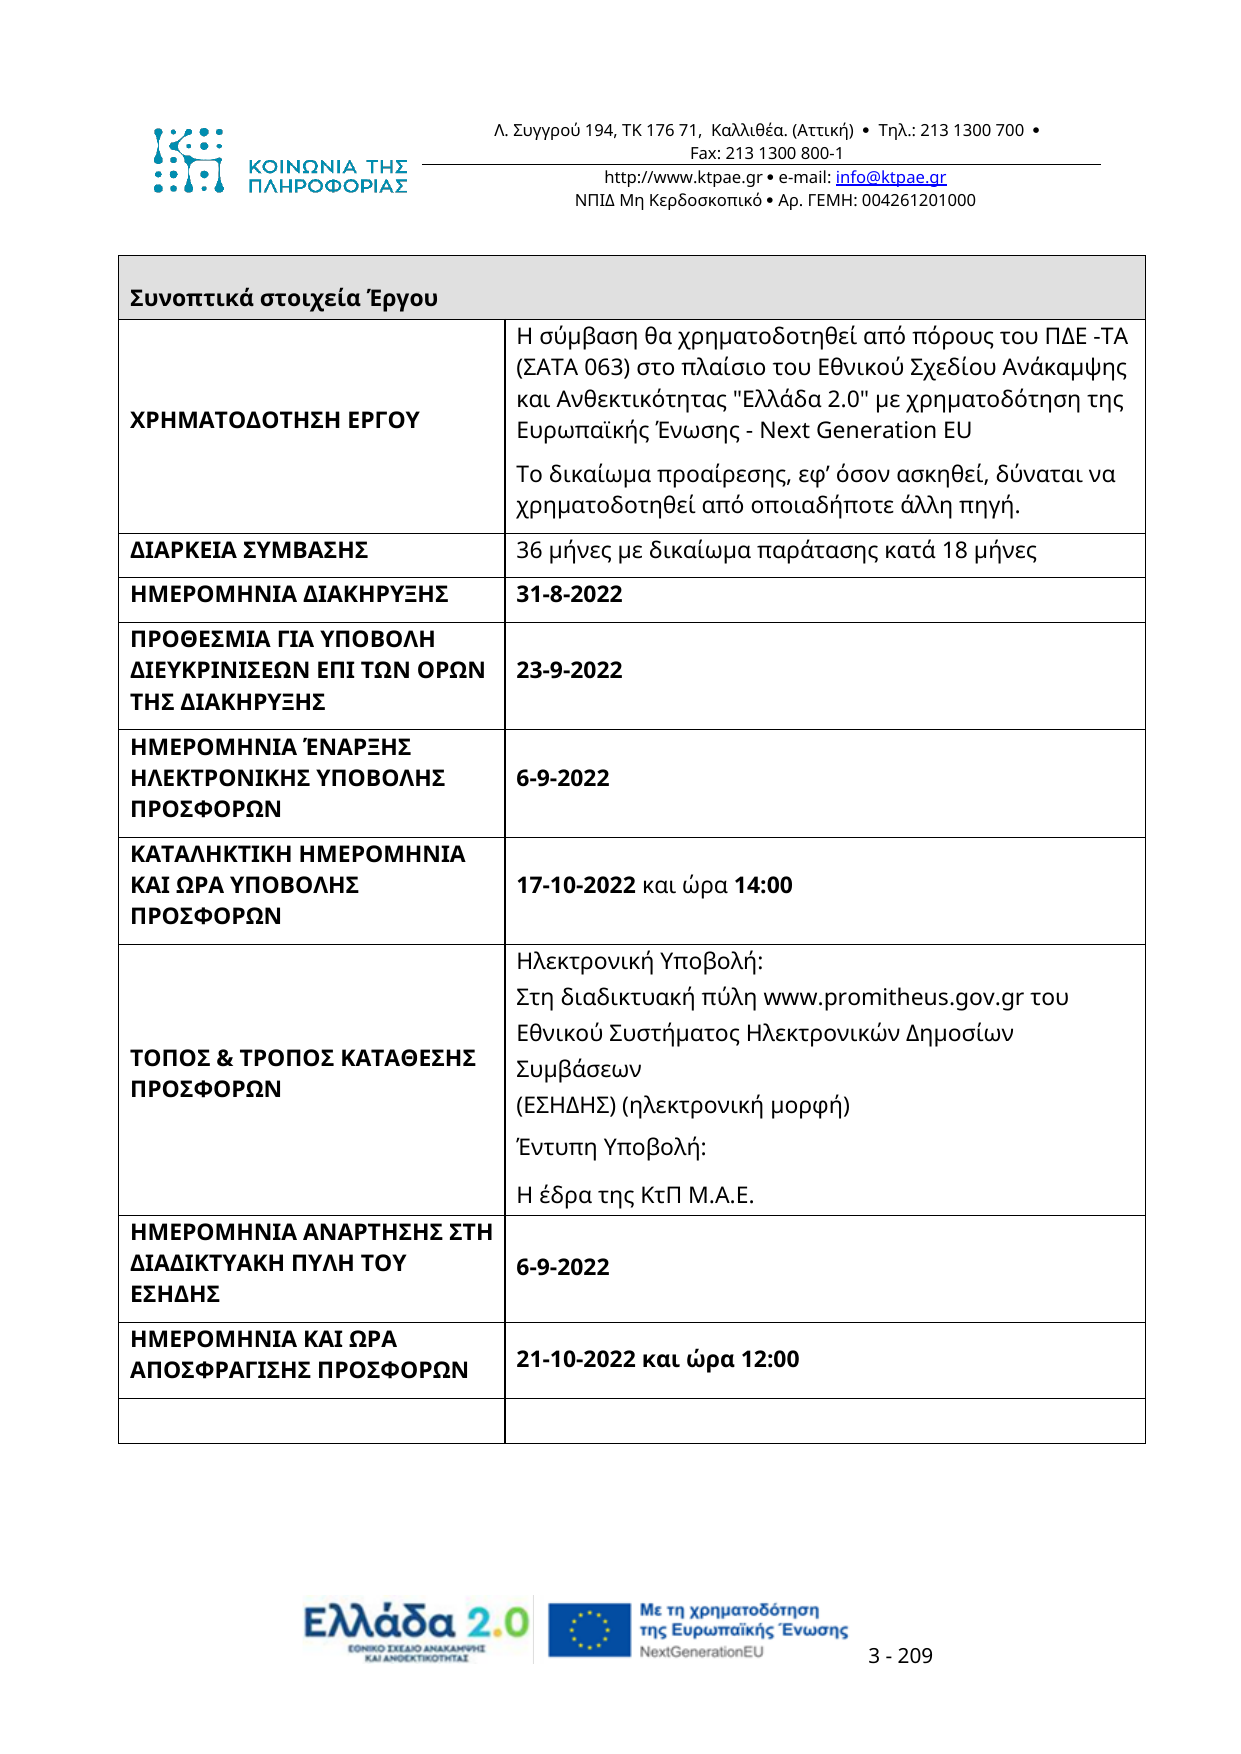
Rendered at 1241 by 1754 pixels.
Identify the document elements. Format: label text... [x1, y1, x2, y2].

table_cell ΚΑΤΑΛΗΚΤΙΚΗ ΗΜΕΡΟΜΗΝΙΑ ΚΑΙ ΩΡΑ ΥΠΟΒΟΛΗΣ ΠΡΟΣΦΟΡΩΝ [119, 838, 504, 944]
table_cell Η σύμβαση θα χρηματοδοτηθεί από πόρους του ΠΔΕ -ΤΑ (ΣΑΤΑ 063) στο πλαίσιο του Εθνικού Σχεδίου Ανάκαμψης και Ανθεκτικότητας "Ελλάδα 2.0" με χρηματοδότηση της Ευρωπαϊκής Ένωσης - Next Generation EU Το δικαίωμα προαίρεσης, εφ’ όσον ασκηθεί, δύναται να χρηματοδοτηθεί από οποιαδήποτε άλλη πηγή. [506, 320, 1145, 532]
picture [302, 1595, 858, 1664]
table_cell ΧΡΗΜΑΤΟΔΟΤΗΣΗ ΕΡΓΟΥ [119, 320, 504, 532]
table_cell Ηλεκτρονική Υποβολή: Στη διαδικτυακή πύλη www.promitheus.gov.gr του Εθνικού Συστήματος Ηλεκτρονικών Δημοσίων Συμβάσεων (ΕΣΗΔΗΣ) (ηλεκτρονική μορφή) Έντυπη Υποβολή: Η έδρα της ΚτΠ Μ.Α.Ε. [506, 945, 1145, 1214]
table_cell 31-8-2022 [506, 578, 1145, 622]
table_cell 21-10-2022 και ώρα 12:00 [506, 1323, 1145, 1398]
picture [140, 118, 422, 200]
table_cell 36 μήνες με δικαίωμα παράτασης κατά 18 μήνες [506, 534, 1145, 577]
table_cell ΠΡΟΘΕΣΜΙΑ ΓΙΑ ΥΠΟΒΟΛΗ ΔΙΕΥΚΡΙΝΙΣΕΩΝ ΕΠΙ ΤΩΝ ΟΡΩΝ ΤΗΣ ΔΙΑΚΗΡΥΞΗΣ [119, 623, 504, 729]
table_cell ΔΙΑΡΚΕΙΑ ΣΥΜΒΑΣΗΣ [119, 534, 504, 577]
table_cell ΗΜΕΡΟΜΗΝΙΑ ΔΙΑΚΗΡΥΞΗΣ [119, 578, 504, 622]
table_cell [119, 1399, 504, 1443]
table_cell 23-9-2022 [506, 623, 1145, 729]
table_cell ΤΟΠΟΣ & ΤΡΟΠΟΣ ΚΑΤΑΘΕΣΗΣ ΠΡΟΣΦΟΡΩΝ [119, 945, 504, 1214]
table_cell [506, 1399, 1145, 1443]
table_cell ΗΜΕΡΟΜΗΝΙΑ ΑΝΑΡΤΗΣΗΣ ΣΤΗ ΔΙΑΔΙΚΤΥΑΚΗ ΠΥΛΗ ΤΟΥ ΕΣΗΔΗΣ [119, 1216, 504, 1322]
table_cell 17-10-2022 και ώρα 14:00 [506, 838, 1145, 944]
table_cell 6-9-2022 [506, 730, 1145, 837]
table_cell ΗΜΕΡΟΜΗΝΙΑ ΈΝΑΡΞΗΣ ΗΛΕΚΤΡΟΝΙΚΗΣ ΥΠΟΒΟΛΗΣ ΠΡΟΣΦΟΡΩΝ [119, 730, 504, 837]
table_cell ΗΜΕΡΟΜΗΝΙΑ ΚΑΙ ΩΡΑ ΑΠΟΣΦΡΑΓΙΣΗΣ ΠΡΟΣΦΟΡΩΝ [119, 1323, 504, 1398]
table_header Συνοπτικά στοιχεία Έργου [119, 256, 1145, 319]
table_cell 6-9-2022 [506, 1216, 1145, 1322]
